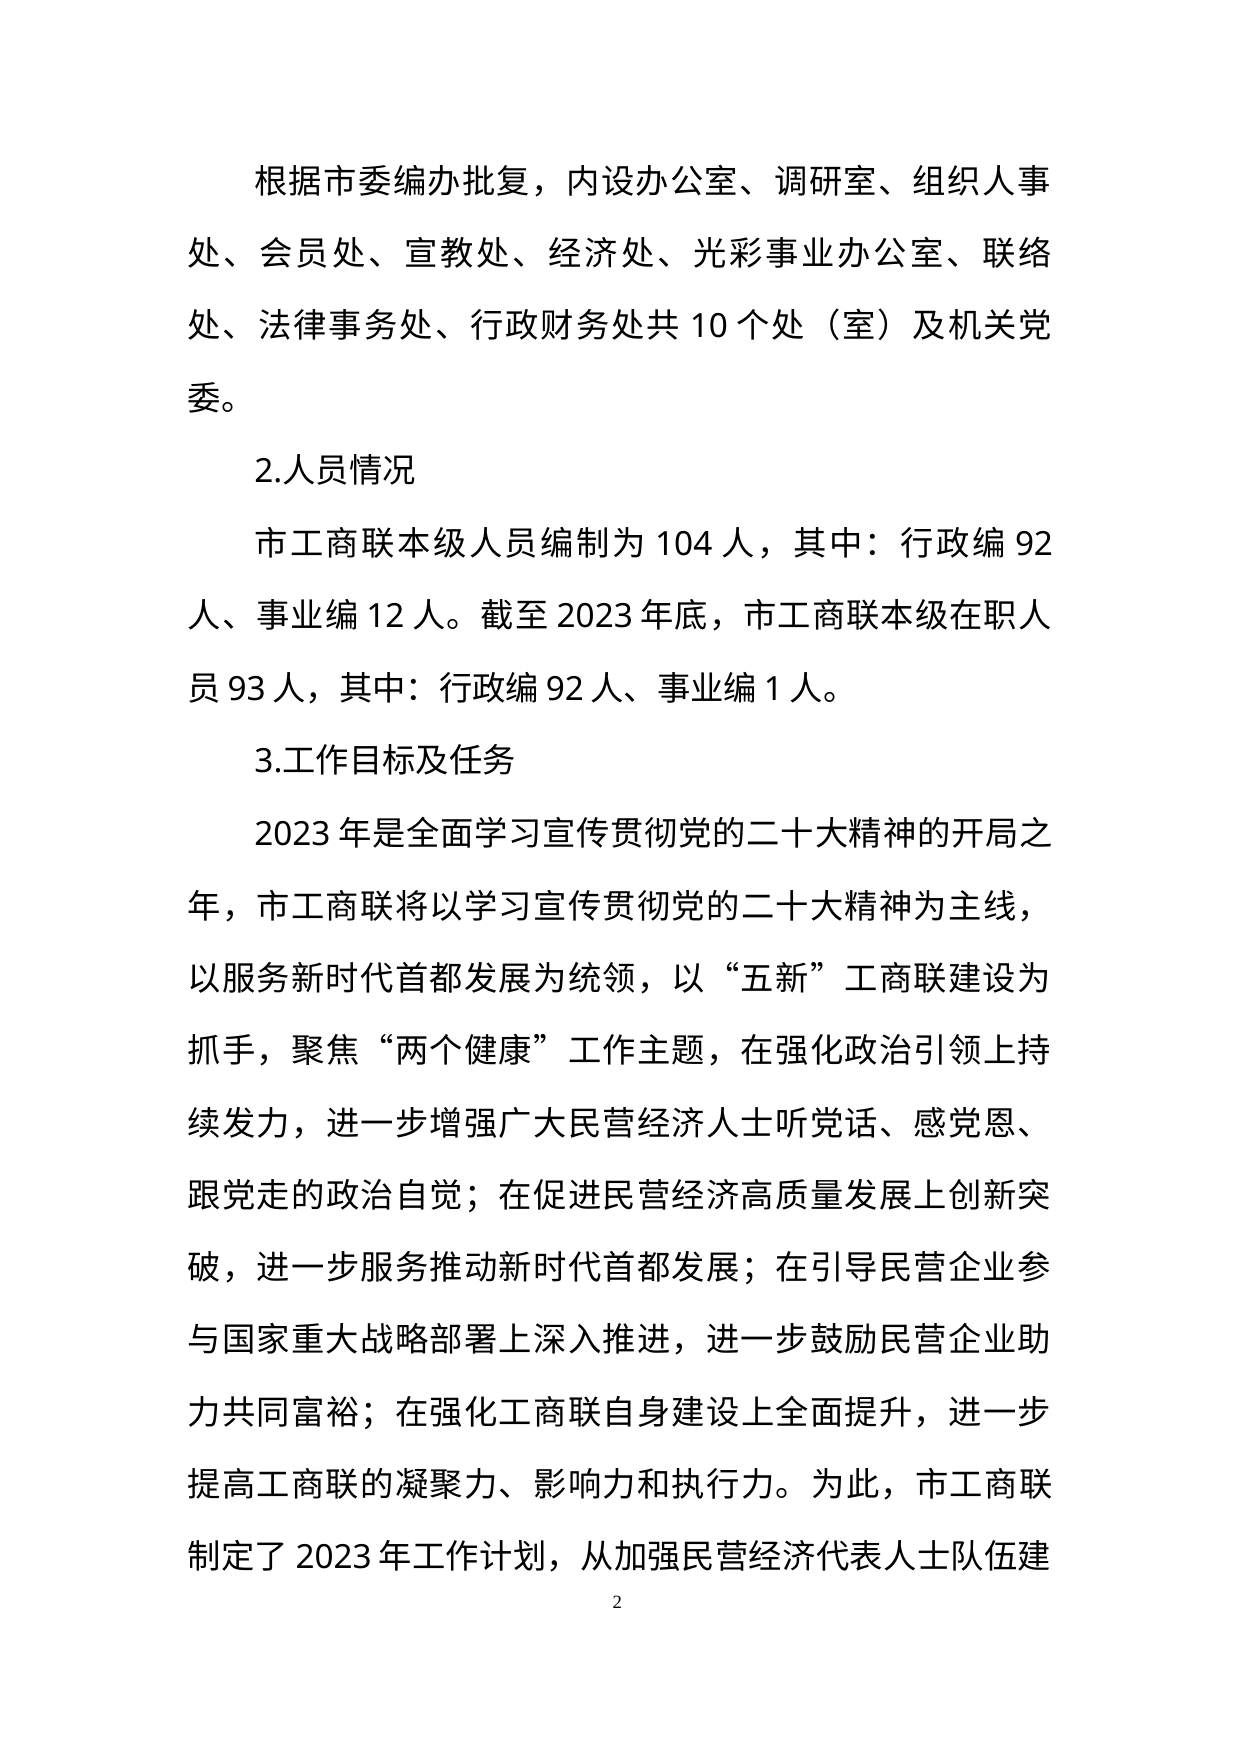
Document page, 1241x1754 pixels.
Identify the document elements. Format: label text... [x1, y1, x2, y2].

text 2.人员情况 [187, 444, 1053, 492]
text 市工商联本级人员编制为104人，其中：行政编92人、事业编12人。截至2023年底，市工商联本级在职人员93人，其中：行政编92人、事业编1人。 [187, 517, 1053, 710]
text 3.工作目标及任务 [187, 734, 1053, 783]
list 根据市委编办批复，内设办公室、调研室、组织人事处、会员处、宣教处、经济处、光彩事业办公室、联络处、法律事务处、行政财务处共10个处（室）及机关党委。 [187, 155, 1053, 420]
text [187, 807, 1053, 1578]
